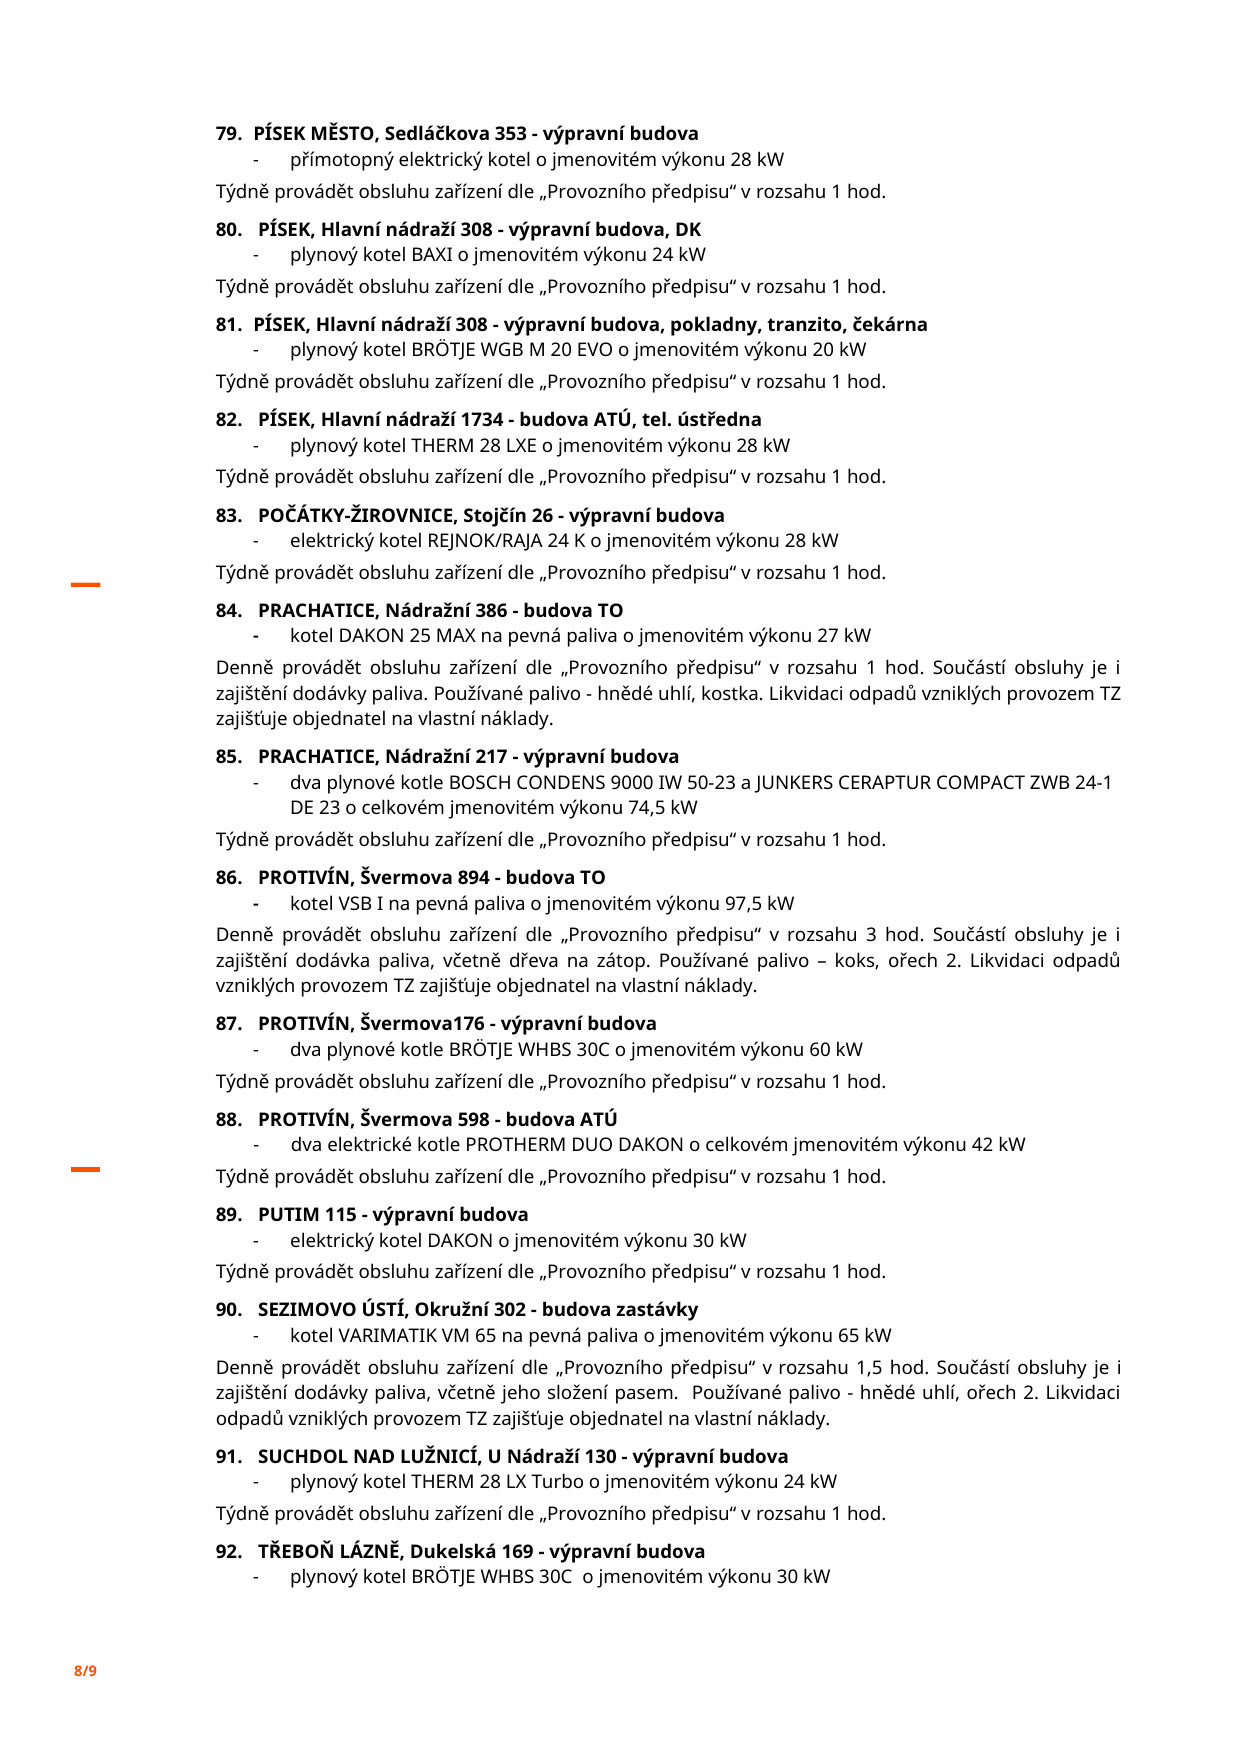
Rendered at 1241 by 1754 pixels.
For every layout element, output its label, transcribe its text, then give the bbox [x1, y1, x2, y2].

list elektrický kotel REJNOK/RAJA 24 K o jmenovitém výkonu 28 kW [253, 527, 1122, 553]
list kotel VSB I na pevná paliva o jmenovitém výkonu 97,5 kW [253, 890, 1122, 915]
text Týdně provádět obsluhu zařízení dle „Provozního předpisu“ v rozsahu 1 hod. [216, 826, 1122, 852]
list PRACHATICE, Nádražní 386 - budova TO [216, 597, 1122, 623]
text Denně provádět obsluhu zařízení dle „Provozního předpisu“ v rozsahu 1 hod. Součástí obsluhy je i zajištění dodávky paliva. Používané palivo - hnědé uhlí, kostka. Likvidaci odpadů vzniklých provozem TZ zajišťuje objednatel na vlastní náklady. [216, 654, 1122, 731]
text Denně provádět obsluhu zařízení dle „Provozního předpisu“ v rozsahu 3 hod. Součástí obsluhy je i zajištění dodávka paliva, včetně dřeva na zátop. Používané palivo – koks, ořech 2. Likvidaci odpadů vzniklých provozem TZ zajišťuje objednatel na vlastní náklady. [216, 922, 1122, 998]
list dva elektrické kotle PROTHERM DUO DAKON o celkovém jmenovitém výkonu 42 kW [253, 1132, 1122, 1157]
list PUTIM 115 - výpravní budova [216, 1201, 1122, 1227]
list elektrický kotel DAKON o jmenovitém výkonu 30 kW [253, 1227, 1122, 1252]
text Týdně provádět obsluhu zařízení dle „Provozního předpisu“ v rozsahu 1 hod. [216, 1163, 1122, 1189]
list plynový kotel THERM 28 LX Turbo o jmenovitém výkonu 24 kW [253, 1468, 1122, 1494]
list kotel DAKON 25 MAX na pevná paliva o jmenovitém výkonu 27 kW [253, 623, 1122, 648]
text Týdně provádět obsluhu zařízení dle „Provozního předpisu“ v rozsahu 1 hod. [216, 273, 1122, 299]
text Denně provádět obsluhu zařízení dle „Provozního předpisu“ v rozsahu 1,5 hod. Součástí obsluhy je i zajištění dodávky paliva, včetně jeho složení pasem. Používané palivo - hnědé uhlí, ořech 2. Likvidaci odpadů vzniklých provozem TZ zajišťuje objednatel na vlastní náklady. [216, 1354, 1122, 1431]
list PROTIVÍN, Švermova 894 - budova TO [216, 864, 1122, 890]
text Týdně provádět obsluhu zařízení dle „Provozního předpisu“ v rozsahu 1 hod. [216, 1259, 1122, 1284]
text Týdně provádět obsluhu zařízení dle „Provozního předpisu“ v rozsahu 1 hod. [216, 368, 1122, 394]
list plynový kotel BAXI o jmenovitém výkonu 24 kW [253, 241, 1122, 267]
list PROTIVÍN, Švermova 598 - budova ATÚ [216, 1106, 1122, 1132]
text Týdně provádět obsluhu zařízení dle „Provozního předpisu“ v rozsahu 1 hod. [216, 1068, 1122, 1093]
list TŘEBOŇ LÁZNĚ, Dukelská 169 - výpravní budova [216, 1538, 1122, 1564]
list PROTIVÍN, Švermova176 - výpravní budova [216, 1011, 1122, 1036]
list dva plynové kotle BOSCH CONDENS 9000 IW 50-23 a JUNKERS CERAPTUR COMPACT ZWB 24-1 DE 23 o celkovém jmenovitém výkonu 74,5 kW [253, 769, 1122, 820]
list PÍSEK, Hlavní nádraží 308 - výpravní budova, DK [216, 216, 1122, 241]
text Týdně provádět obsluhu zařízení dle „Provozního předpisu“ v rozsahu 1 hod. [216, 464, 1122, 489]
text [216, 178, 1122, 203]
list SUCHDOL NAD LUŽNICÍ, U Nádraží 130 - výpravní budova [216, 1443, 1122, 1468]
list PRACHATICE, Nádražní 217 - výpravní budova [216, 743, 1122, 769]
list plynový kotel BRÖTJE WGB M 20 EVO o jmenovitém výkonu 20 kW [253, 337, 1122, 362]
list plynový kotel THERM 28 LXE o jmenovitém výkonu 28 kW [253, 432, 1122, 458]
list kotel VARIMATIK VM 65 na pevná paliva o jmenovitém výkonu 65 kW [253, 1322, 1122, 1348]
list dva plynové kotle BRÖTJE WHBS 30C o jmenovitém výkonu 60 kW [253, 1036, 1122, 1062]
list PÍSEK, Hlavní nádraží 308 - výpravní budova, pokladny, tranzito, čekárna [216, 311, 1122, 337]
list POČÁTKY-ŽIROVNICE, Stojčín 26 - výpravní budova [216, 502, 1122, 527]
list přímotopný elektrický kotel o jmenovitém výkonu 28 kW [253, 146, 1122, 172]
list PÍSEK, Hlavní nádraží 1734 - budova ATÚ, tel. ústředna [216, 407, 1122, 432]
text Týdně provádět obsluhu zařízení dle „Provozního předpisu“ v rozsahu 1 hod. [216, 559, 1122, 585]
list PÍSEK MĚSTO, Sedláčkova 353 - výpravní budova [216, 121, 1122, 146]
list SEZIMOVO ÚSTÍ, Okružní 302 - budova zastávky [216, 1297, 1122, 1322]
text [216, 1500, 1122, 1526]
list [253, 1564, 1122, 1589]
